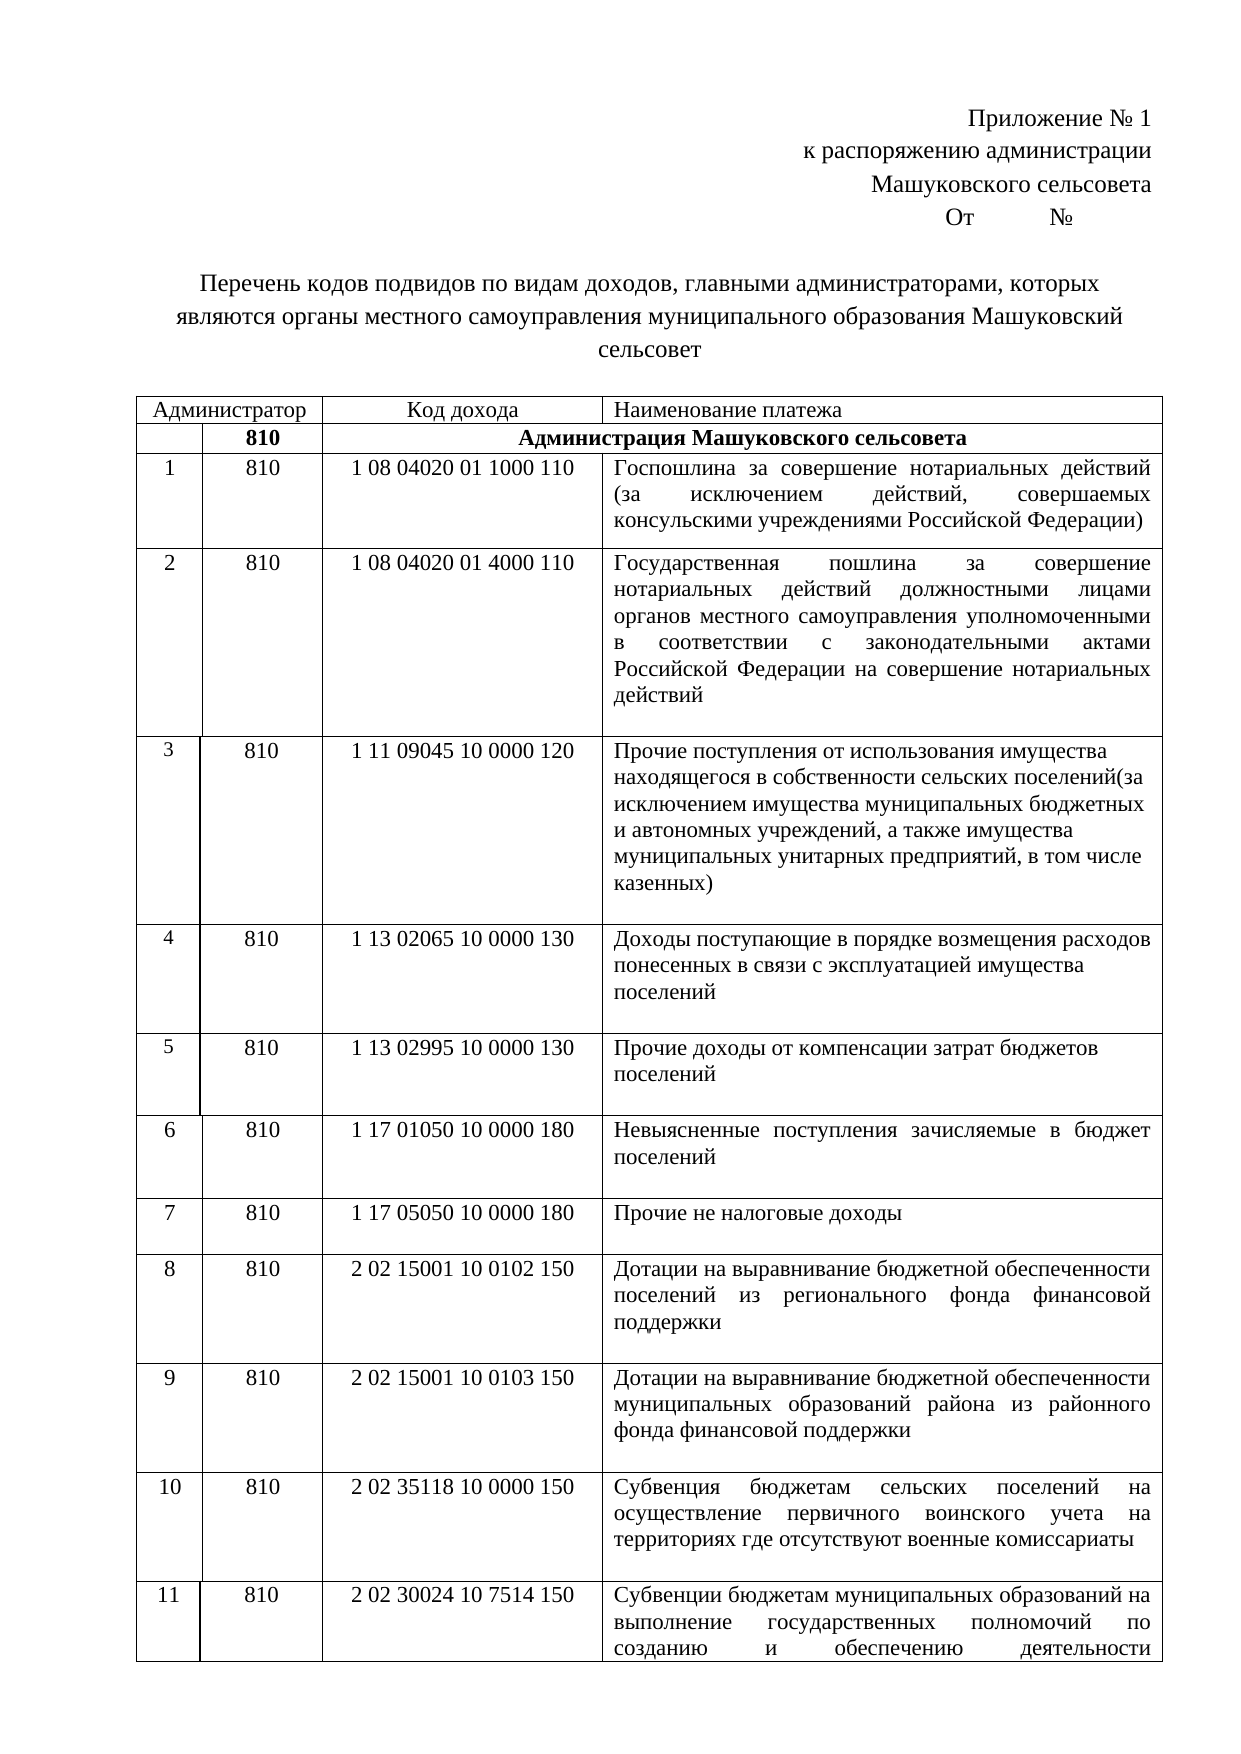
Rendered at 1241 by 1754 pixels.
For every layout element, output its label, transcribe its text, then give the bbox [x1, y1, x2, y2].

table_cell 810 [201, 737, 322, 924]
table_cell 2 02 35118 10 0000 150 [323, 1473, 602, 1581]
table_cell 2 02 15001 10 0103 150 [323, 1364, 602, 1472]
text Приложение № 1 [148, 103, 1152, 131]
table_cell 1 17 05050 10 0000 180 [323, 1199, 602, 1254]
table_cell 810 [203, 424, 322, 453]
table_cell Государственная пошлина за совершение нотариальных действий должностными лицами органов местного самоуправления уполномоченными в соответствии с законодательными актами Российской Федерации на совершение нотариальных действий [603, 549, 1162, 736]
table_cell 2 02 15001 10 0102 150 [323, 1255, 602, 1363]
table_cell 11 [137, 1582, 199, 1661]
table_cell 3 [137, 737, 199, 924]
table_cell [137, 424, 202, 453]
table_cell 810 [201, 925, 322, 1033]
table_cell 810 [203, 549, 322, 736]
table_cell 5 [137, 1034, 199, 1115]
table_cell Администрация Машуковского сельсовета [323, 424, 1162, 453]
table_cell Субвенция бюджетам сельских поселений на осуществление первичного воинского учета на территориях где отсутствуют военные комиссариаты [603, 1473, 1162, 1581]
table_cell 810 [203, 1255, 322, 1363]
table_cell 1 [137, 454, 202, 548]
table_cell Прочие не налоговые доходы [603, 1199, 1162, 1254]
table_cell 4 [137, 925, 199, 1033]
table_cell 1 13 02995 10 0000 130 [323, 1034, 602, 1115]
table_cell 810 [201, 1034, 322, 1115]
table_header Наименование платежа [603, 397, 1162, 423]
table_cell 9 [137, 1364, 202, 1472]
table_cell 810 [203, 454, 322, 548]
table_cell Дотации на выравнивание бюджетной обеспеченности поселений из регионального фонда финансовой поддержки [603, 1255, 1162, 1363]
table_cell 1 08 04020 01 4000 110 [323, 549, 602, 736]
table_cell 810 [203, 1199, 322, 1254]
table_cell 1 17 01050 10 0000 180 [323, 1116, 602, 1198]
table_cell Прочие доходы от компенсации затрат бюджетов поселений [603, 1034, 1162, 1115]
text Перечень кодов подвидов по видам доходов, главными администраторами, которых являются органы местного самоуправления муниципального образования Машуковский сельсовет [148, 268, 1152, 362]
table_cell Госпошлина за совершение нотариальных действий (за исключением действий, совершаемых консульскими учреждениями Российской Федерации) [603, 454, 1162, 548]
text От № [148, 202, 1152, 230]
table_cell 1 08 04020 01 1000 110 [323, 454, 602, 548]
table_cell 810 [203, 1473, 322, 1581]
table_header Администратор [137, 397, 322, 423]
table_cell Прочие поступления от использования имущества находящегося в собственности сельских поселений(за исключением имущества муниципальных бюджетных и автономных учреждений, а также имущества муниципальных унитарных предприятий, в том числе казенных) [603, 737, 1162, 924]
text к распоряжению администрации [148, 136, 1152, 164]
table_cell Доходы поступающие в порядке возмещения расходов понесенных в связи с эксплуатацией имущества поселений [603, 925, 1162, 1033]
table_cell 10 [137, 1473, 202, 1581]
table_cell 1 13 02065 10 0000 130 [323, 925, 602, 1033]
table_cell 6 [137, 1116, 202, 1198]
table_header Код дохода [323, 397, 602, 423]
table_cell 8 [137, 1255, 202, 1363]
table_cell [323, 1582, 602, 1661]
table_cell Дотации на выравнивание бюджетной обеспеченности муниципальных образований района из районного фонда финансовой поддержки [603, 1364, 1162, 1472]
text Машуковского сельсовета [148, 169, 1152, 197]
table_cell Невыясненные поступления зачисляемые в бюджет поселений [603, 1116, 1162, 1198]
table_cell 2 [137, 549, 202, 736]
table_cell 7 [137, 1199, 202, 1254]
table_cell 810 [201, 1582, 322, 1661]
table_cell 810 [203, 1364, 322, 1472]
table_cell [603, 1582, 1162, 1661]
table_cell 1 11 09045 10 0000 120 [323, 737, 602, 924]
table_cell 810 [203, 1116, 322, 1198]
